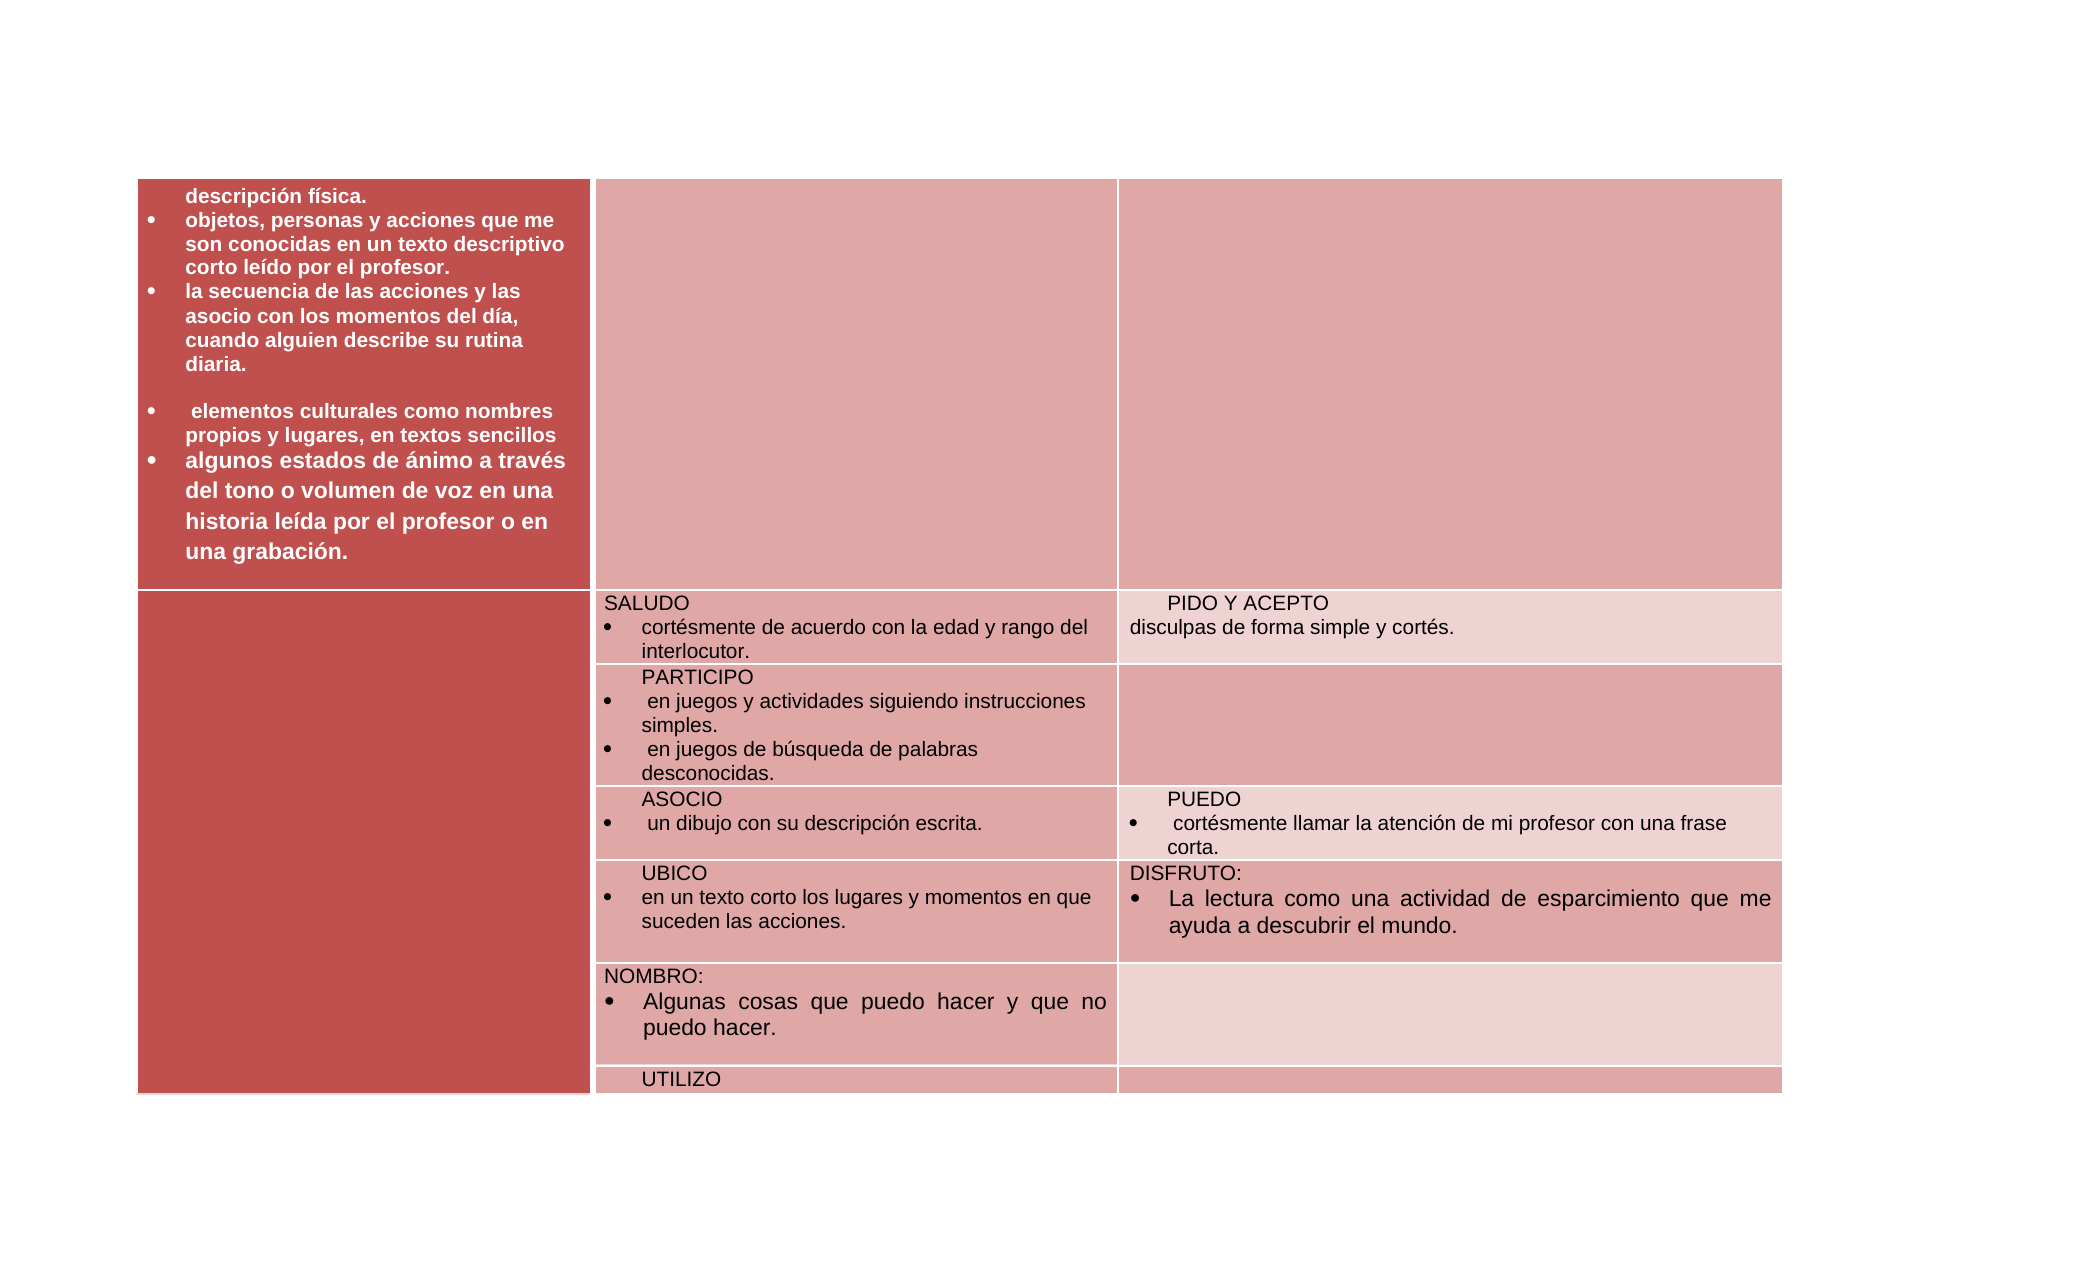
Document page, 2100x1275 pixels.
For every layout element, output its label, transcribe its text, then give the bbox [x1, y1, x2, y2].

table_cell PIDO Y ACEPTO disculpas de forma simple y cortés. [1119, 591, 1782, 663]
table_cell UBICO en un texto corto los lugares y momentos en que suceden las acciones. [596, 861, 1117, 962]
table_cell [1119, 665, 1782, 785]
table_cell [1119, 964, 1782, 1064]
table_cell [138, 179, 590, 589]
table_cell [138, 591, 590, 1093]
table_cell NOMBRO: Algunas cosas que puedo hacer y que no puedo hacer. [596, 964, 1117, 1064]
table_cell [1119, 1067, 1782, 1093]
table_cell SALUDO cortésmente de acuerdo con la edad y rango del interlocutor. [596, 591, 1117, 663]
table_cell DISFRUTO: La lectura como una actividad de esparcimiento que me ayuda a descubrir el mundo. [1119, 861, 1782, 962]
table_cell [1119, 179, 1782, 589]
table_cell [596, 1067, 1117, 1093]
table_cell PUEDO cortésmente llamar la atención de mi profesor con una frase corta. [1119, 787, 1782, 859]
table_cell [596, 179, 1117, 589]
table_cell ASOCIO un dibujo con su descripción escrita. [596, 787, 1117, 859]
table_cell PARTICIPO en juegos y actividades siguiendo instrucciones simples. en juegos de búsqueda de palabras desconocidas. [596, 665, 1117, 785]
